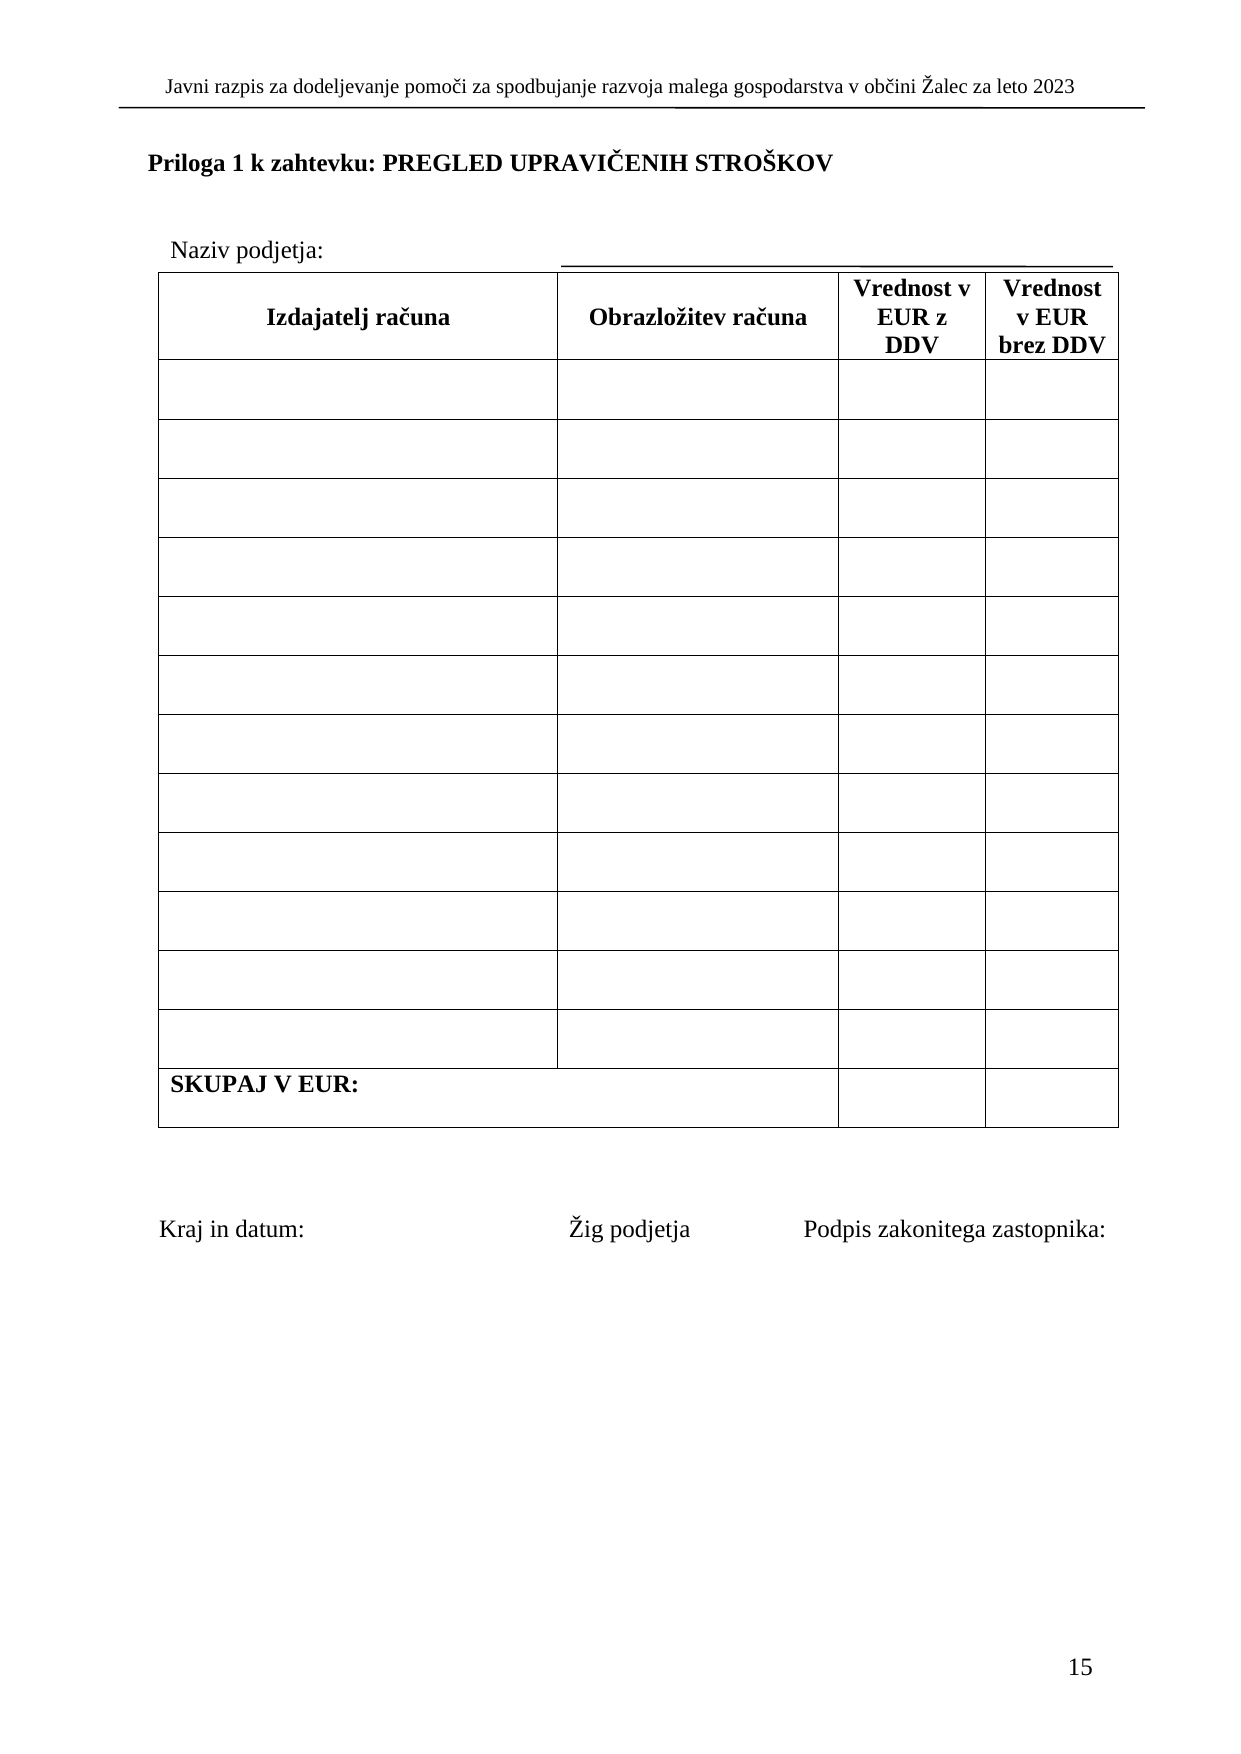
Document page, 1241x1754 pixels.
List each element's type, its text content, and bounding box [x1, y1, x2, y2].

table_cell [558, 538, 838, 596]
table_cell [159, 833, 557, 891]
table_cell [159, 892, 557, 950]
table_cell [839, 892, 985, 950]
table_cell [558, 892, 838, 950]
table_cell [159, 420, 557, 477]
table_cell [159, 656, 557, 714]
table_header Naziv podjetja: [159, 236, 558, 272]
table_cell [558, 479, 838, 537]
table_cell [986, 951, 1118, 1009]
table_cell [558, 656, 838, 714]
table_cell [839, 833, 985, 891]
table_cell [986, 892, 1118, 950]
table_cell [839, 951, 985, 1009]
table_cell [839, 360, 985, 418]
table_cell [839, 1010, 985, 1068]
table_cell SKUPAJ V EUR: [159, 1069, 558, 1127]
table_cell [986, 538, 1118, 596]
table_cell [159, 715, 557, 773]
table_cell [159, 951, 557, 1009]
table_cell [839, 420, 985, 477]
table_cell [558, 420, 838, 477]
table_cell [986, 774, 1118, 832]
table_cell [839, 538, 985, 596]
text Priloga 1 k zahtevku: PREGLED UPRAVIČENIH STROŠKOV [148, 148, 1093, 176]
table_cell [986, 1010, 1118, 1068]
table_cell [159, 538, 557, 596]
table_cell [558, 1010, 838, 1068]
table_cell [159, 479, 557, 537]
table_header Podpis zakonitega zastopnika: [764, 1215, 1119, 1246]
table_cell [558, 1069, 838, 1127]
table_cell [839, 715, 985, 773]
table_cell [986, 1069, 1118, 1127]
table_header Kraj in datum: [148, 1215, 557, 1246]
table_cell [839, 597, 985, 655]
table_cell Vrednost v EUR z DDV [839, 273, 985, 359]
table_cell [986, 715, 1118, 773]
table_cell [986, 360, 1118, 418]
table_cell [558, 951, 838, 1009]
table_cell [986, 420, 1118, 477]
table_cell [558, 774, 838, 832]
table_cell [558, 833, 838, 891]
table_cell [558, 715, 838, 773]
table_cell Obrazložitev računa [558, 273, 838, 359]
table_cell [986, 833, 1118, 891]
table_cell [839, 656, 985, 714]
table_cell [159, 597, 557, 655]
table_cell [839, 774, 985, 832]
table_header Žig podjetja [558, 1215, 764, 1246]
table_cell [839, 1069, 985, 1127]
table_cell [558, 597, 838, 655]
table_cell Izdajatelj računa [159, 273, 557, 359]
table_cell Vrednost v EUR brez DDV [986, 273, 1118, 359]
table_cell [986, 597, 1118, 655]
table_cell [986, 479, 1118, 537]
table_cell [558, 360, 838, 418]
table_cell [159, 774, 557, 832]
table_header [558, 236, 1115, 272]
table_cell [159, 360, 557, 418]
table_cell [986, 656, 1118, 714]
table_cell [159, 1010, 557, 1068]
table_cell [839, 479, 985, 537]
